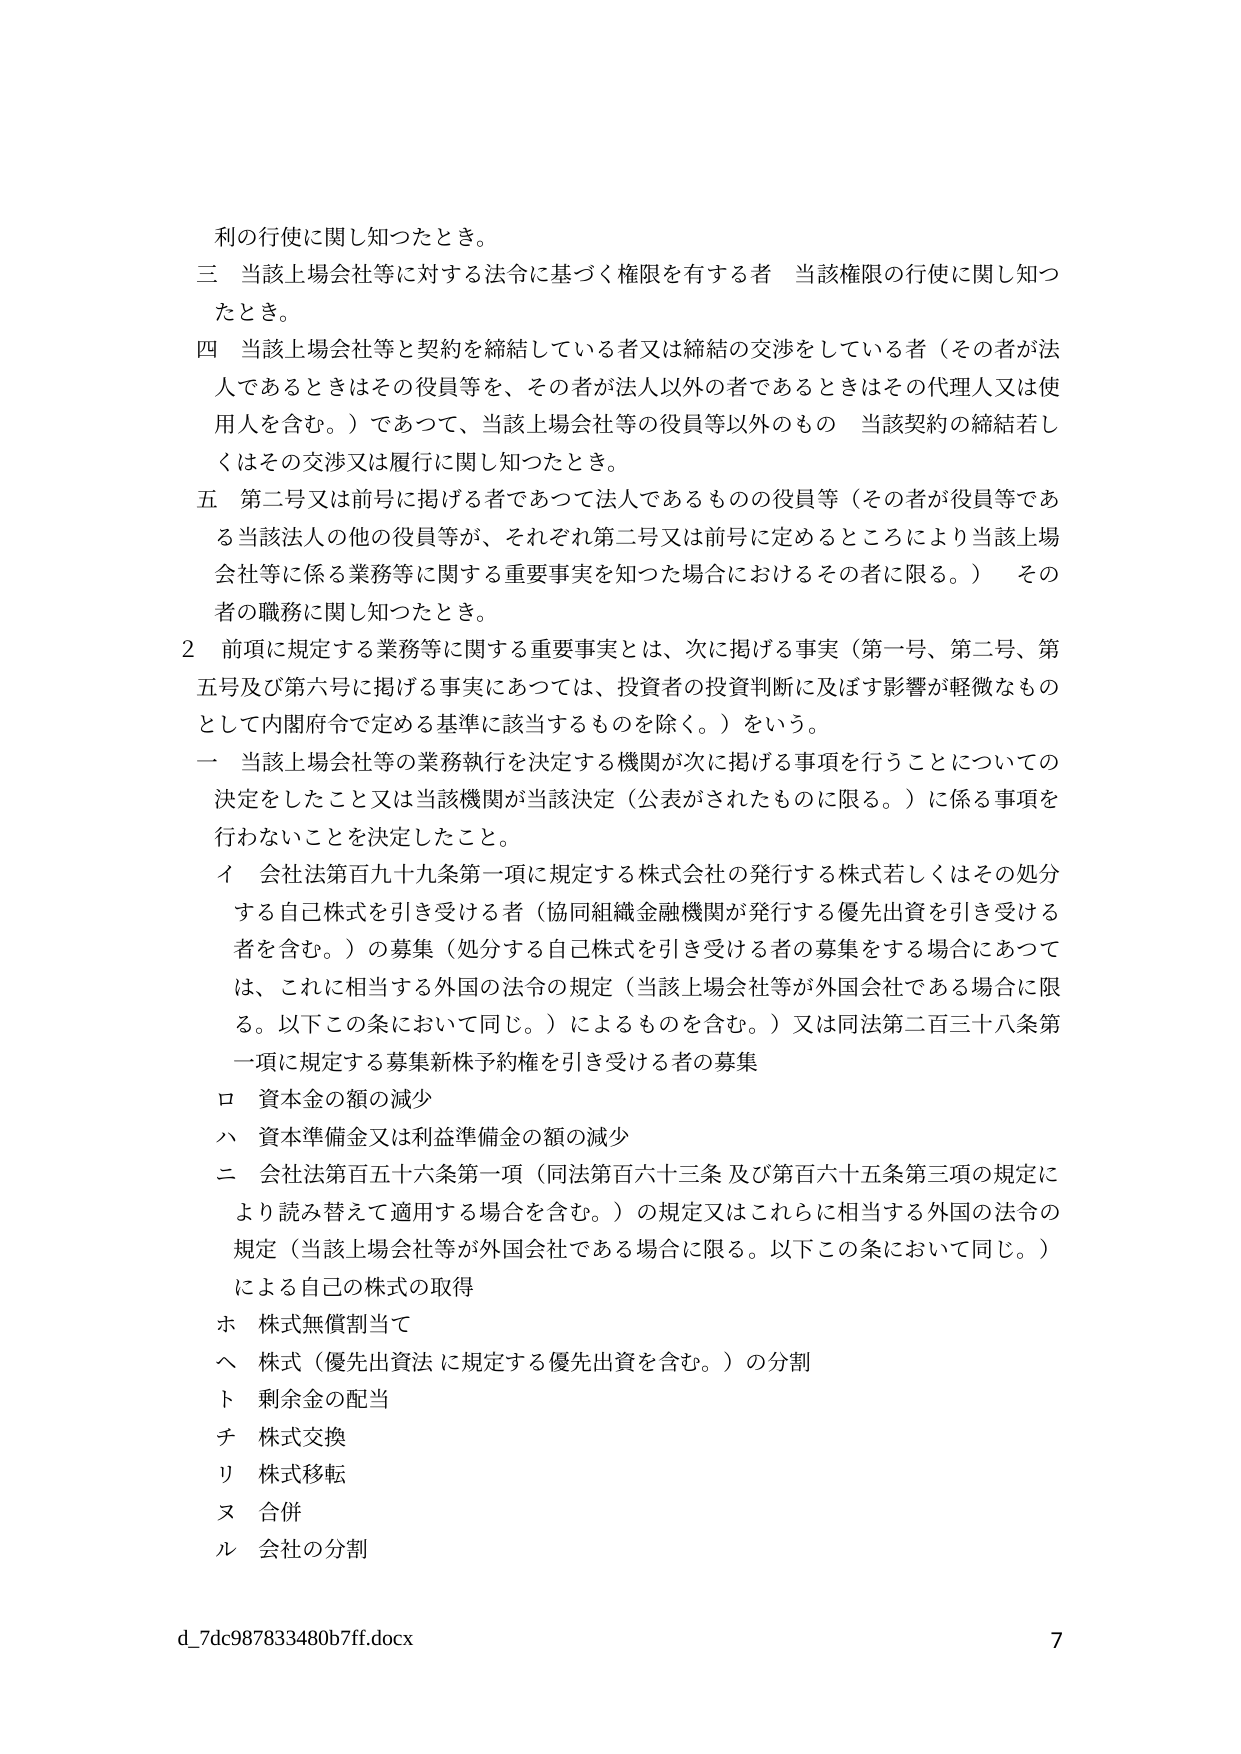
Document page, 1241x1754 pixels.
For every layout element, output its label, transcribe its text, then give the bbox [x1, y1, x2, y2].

text イ 会社法第百九十九条第一項に規定する株式会社の発行する株式若しくはその処分する自己株式を引き受ける者（協同組織金融機関が発行する優先出資を引き受ける者を含む。）の募集（処分する自己株式を引き受ける者の募集をする場合にあつては、これに相当する外国の法令の規定（当該上場会社等が外国会社である場合に限る。以下この条において同じ。）によるものを含む。）又は同法第二百三十八条第一項に規定する募集新株予約権を引き受ける者の募集 [215, 854, 1063, 1079]
text ヘ 株式（優先出資法 に規定する優先出資を含む。）の分割 [215, 1342, 1063, 1379]
text チ 株式交換 [215, 1417, 1063, 1454]
text 五 第二号又は前号に掲げる者であつて法人であるものの役員等（その者が役員等である当該法人の他の役員等が、それぞれ第二号又は前号に定めるところにより当該上場会社等に係る業務等に関する重要事実を知つた場合におけるその者に限る。） その者の職務に関し知つたとき。 [196, 479, 1063, 629]
text リ 株式移転 [215, 1454, 1063, 1492]
text ル 会社の分割 [215, 1529, 1063, 1567]
text 三 当該上場会社等に対する法令に基づく権限を有する者 当該権限の行使に関し知つたとき。 [196, 254, 1063, 329]
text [196, 217, 1063, 254]
text ハ 資本準備金又は利益準備金の額の減少 [215, 1117, 1063, 1154]
text ２ 前項に規定する業務等に関する重要事実とは、次に掲げる事実（第一号、第二号、第五号及び第六号に掲げる事実にあつては、投資者の投資判断に及ぼす影響が軽微なものとして内閣府令で定める基準に該当するものを除く。）をいう。 [177, 629, 1063, 742]
text ト 剰余金の配当 [215, 1379, 1063, 1417]
text ヌ 合併 [215, 1492, 1063, 1529]
text ホ 株式無償割当て [215, 1304, 1063, 1342]
text 四 当該上場会社等と契約を締結している者又は締結の交渉をしている者（その者が法人であるときはその役員等を、その者が法人以外の者であるときはその代理人又は使用人を含む。）であつて、当該上場会社等の役員等以外のもの 当該契約の締結若しくはその交渉又は履行に関し知つたとき。 [196, 329, 1063, 479]
text ニ 会社法第百五十六条第一項（同法第百六十三条 及び第百六十五条第三項の規定により読み替えて適用する場合を含む。）の規定又はこれらに相当する外国の法令の規定（当該上場会社等が外国会社である場合に限る。以下この条において同じ。）による自己の株式の取得 [215, 1154, 1063, 1304]
text 一 当該上場会社等の業務執行を決定する機関が次に掲げる事項を行うことについての決定をしたこと又は当該機関が当該決定（公表がされたものに限る。）に係る事項を行わないことを決定したこと。 [196, 742, 1063, 854]
text ロ 資本金の額の減少 [215, 1079, 1063, 1117]
